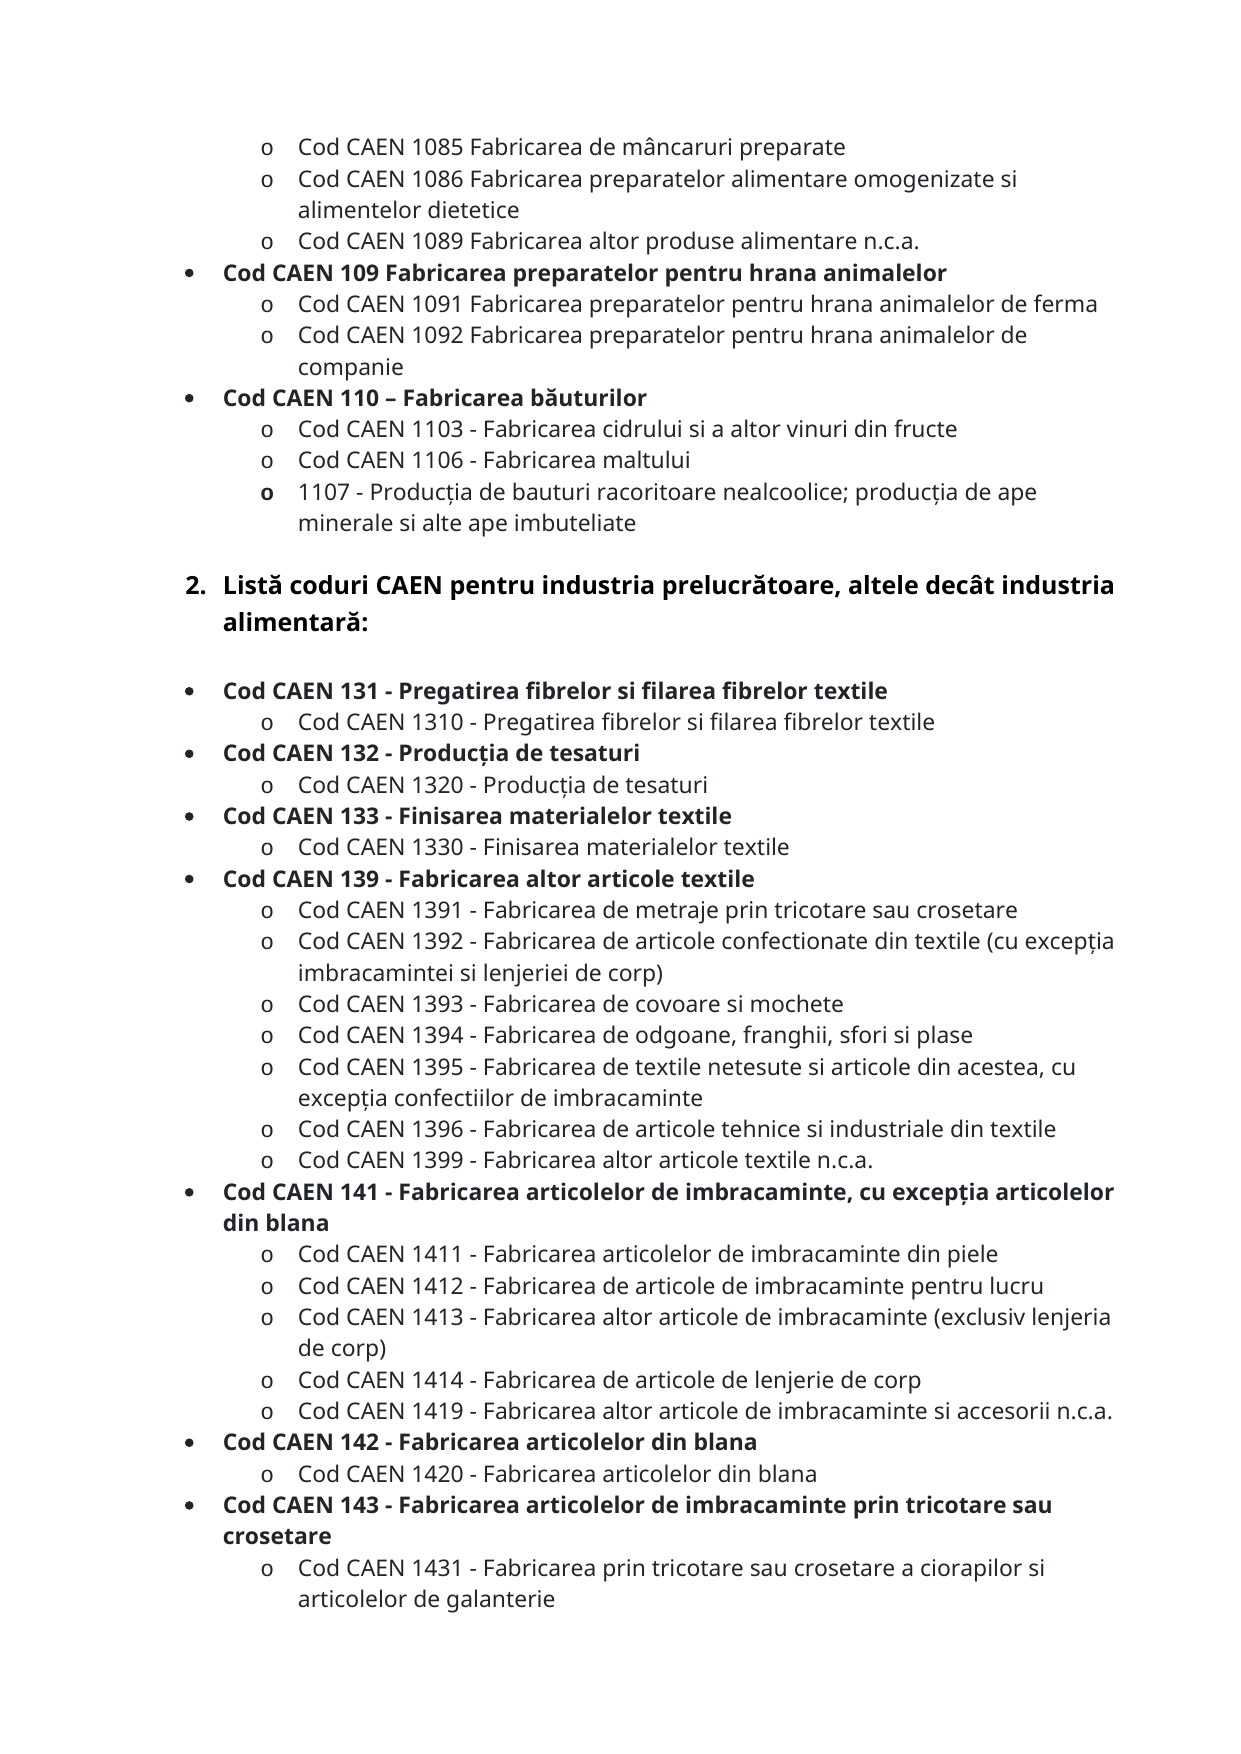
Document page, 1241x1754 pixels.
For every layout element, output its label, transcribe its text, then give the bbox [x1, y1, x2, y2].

list Cod CAEN 1310 - Pregatirea fibrelor si filarea fibrelor textile [260, 706, 1116, 737]
list Cod CAEN 1086 Fabricarea preparatelor alimentare omogenizate si alimentelor dietetice [260, 163, 1116, 225]
list 1107 - Producția de bauturi racoritoare nealcoolice; producția de ape minerale si alte ape imbuteliate [260, 476, 1116, 538]
list Cod CAEN 1089 Fabricarea altor produse alimentare n.c.a. [260, 225, 1116, 257]
list Cod CAEN 110 – Fabricarea băuturilor [185, 382, 1116, 413]
list Cod CAEN 1412 - Fabricarea de articole de imbracaminte pentru lucru [260, 1270, 1116, 1301]
list Cod CAEN 1414 - Fabricarea de articole de lenjerie de corp [260, 1364, 1116, 1395]
list Cod CAEN 1320 - Producția de tesaturi [260, 769, 1116, 800]
list Listă coduri CAEN pentru industria prelucrătoare, altele decât industria alimentară: [185, 567, 1116, 638]
list Cod CAEN 1092 Fabricarea preparatelor pentru hrana animalelor de companie [260, 319, 1116, 382]
list Cod CAEN 1431 - Fabricarea prin tricotare sau crosetare a ciorapilor si articolelor de galanterie [260, 1551, 1116, 1614]
list Cod CAEN 1395 - Fabricarea de textile netesute si articole din acestea, cu excepția confectiilor de imbracaminte [260, 1051, 1116, 1113]
list Cod CAEN 109 Fabricarea preparatelor pentru hrana animalelor [185, 257, 1116, 288]
list Cod CAEN 133 - Finisarea materialelor textile [185, 800, 1116, 831]
list Cod CAEN 1393 - Fabricarea de covoare si mochete [260, 988, 1116, 1019]
list Cod CAEN 131 - Pregatirea fibrelor si filarea fibrelor textile [185, 675, 1116, 706]
list Cod CAEN 143 - Fabricarea articolelor de imbracaminte prin tricotare sau crosetare [185, 1489, 1116, 1551]
list Cod CAEN 1399 - Fabricarea altor articole textile n.c.a. [260, 1144, 1116, 1176]
list Cod CAEN 1106 - Fabricarea maltului [260, 444, 1116, 476]
list Cod CAEN 142 - Fabricarea articolelor din blana [185, 1426, 1116, 1458]
list Cod CAEN 141 - Fabricarea articolelor de imbracaminte, cu excepția articolelor din blana [185, 1176, 1116, 1238]
list Cod CAEN 1420 - Fabricarea articolelor din blana [260, 1458, 1116, 1489]
list Cod CAEN 1391 - Fabricarea de metraje prin tricotare sau crosetare [260, 894, 1116, 925]
list Cod CAEN 139 - Fabricarea altor articole textile [185, 863, 1116, 894]
list Cod CAEN 1413 - Fabricarea altor articole de imbracaminte (exclusiv lenjeria de corp) [260, 1301, 1116, 1364]
list Cod CAEN 1419 - Fabricarea altor articole de imbracaminte si accesorii n.c.a. [260, 1395, 1116, 1426]
list Cod CAEN 1091 Fabricarea preparatelor pentru hrana animalelor de ferma [260, 288, 1116, 319]
list Cod CAEN 1394 - Fabricarea de odgoane, franghii, sfori si plase [260, 1019, 1116, 1051]
list Cod CAEN 1396 - Fabricarea de articole tehnice si industriale din textile [260, 1113, 1116, 1144]
list Cod CAEN 132 - Producția de tesaturi [185, 737, 1116, 769]
list Cod CAEN 1411 - Fabricarea articolelor de imbracaminte din piele [260, 1238, 1116, 1270]
list Cod CAEN 1103 - Fabricarea cidrului si a altor vinuri din fructe [260, 413, 1116, 444]
list Cod CAEN 1330 - Finisarea materialelor textile [260, 831, 1116, 863]
list Cod CAEN 1085 Fabricarea de mâncaruri preparate [260, 131, 1116, 163]
list Cod CAEN 1392 - Fabricarea de articole confectionate din textile (cu excepția imbracamintei si lenjeriei de corp) [260, 925, 1116, 988]
